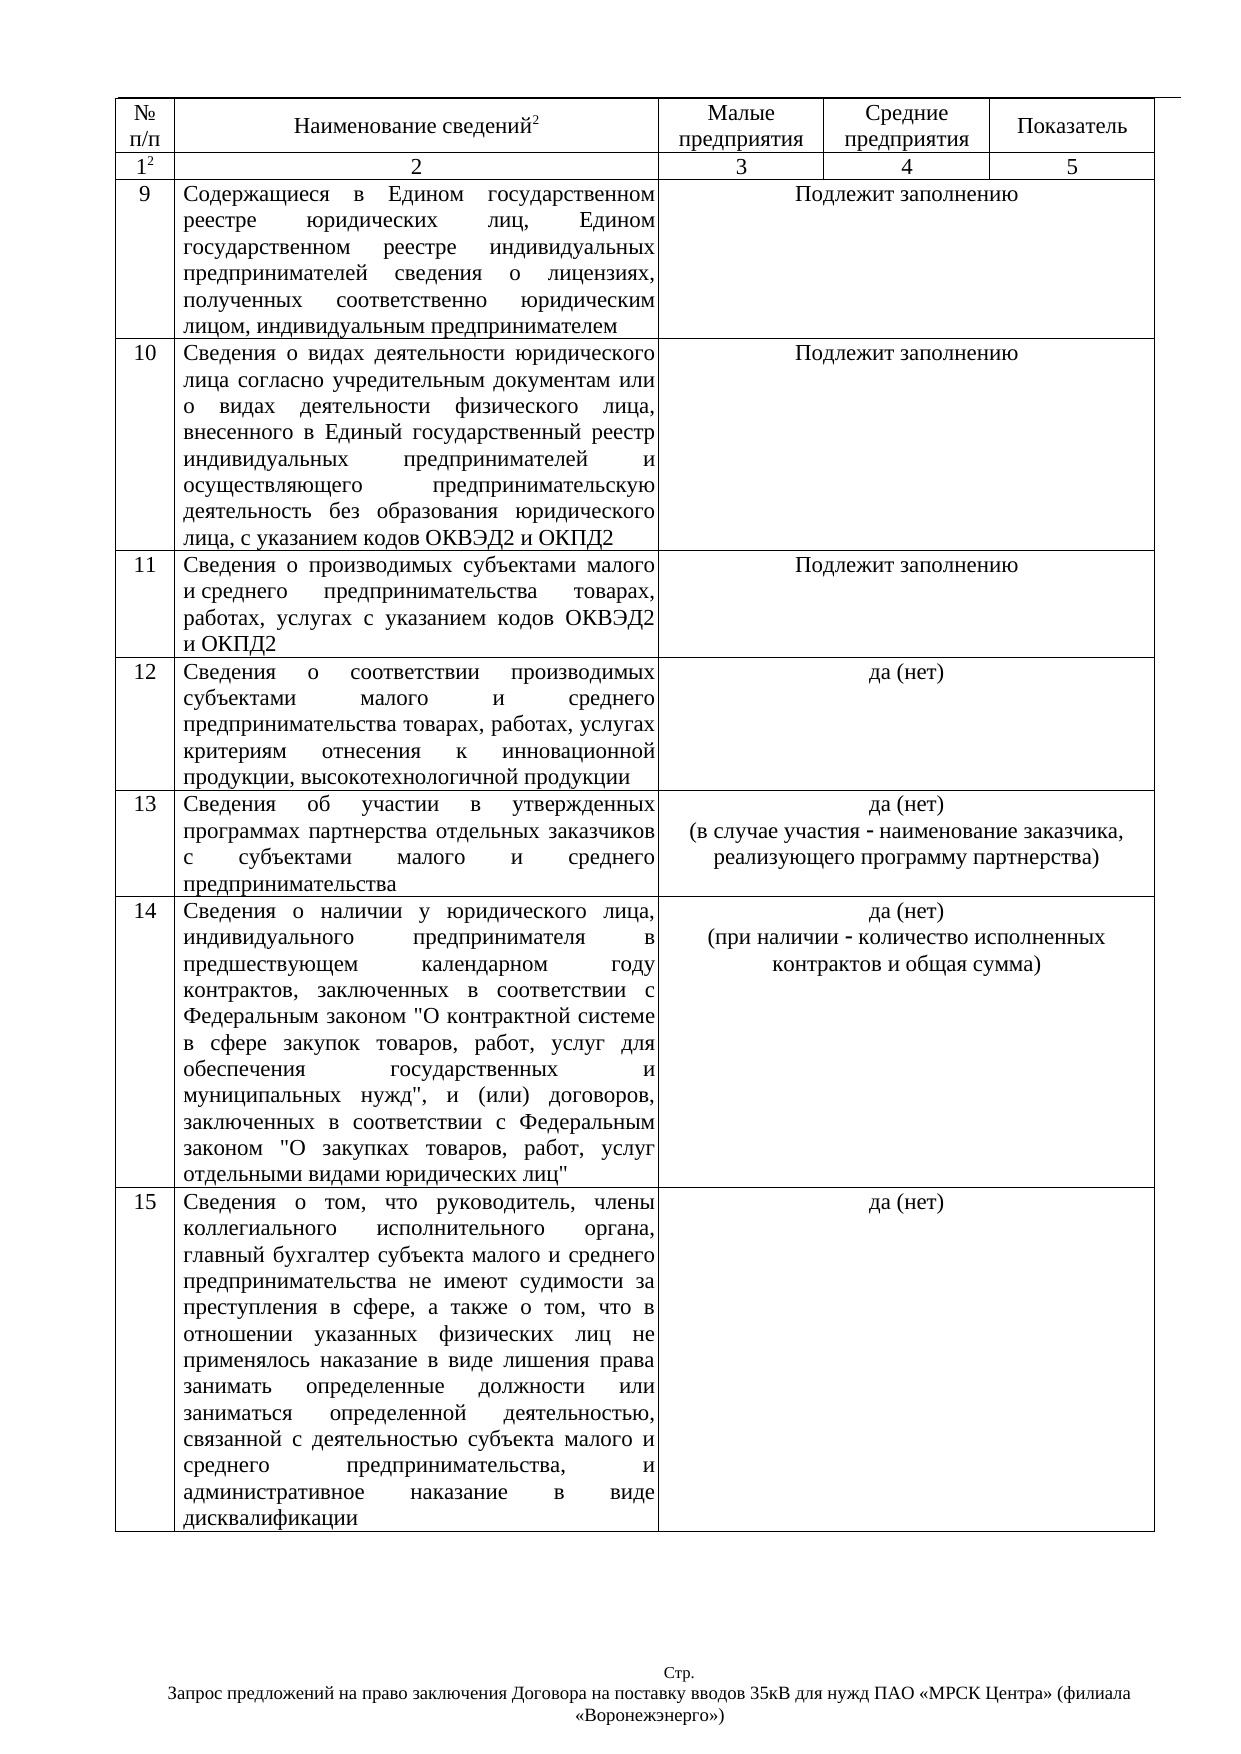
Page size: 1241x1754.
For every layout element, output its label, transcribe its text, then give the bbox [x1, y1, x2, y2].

table_cell Сведения о соответствии производимых субъектами малого и среднего предпринимательства товарах, работах, услугах критериям отнесения к инновационной продукции, высокотехнологичной продукции [175, 658, 658, 789]
table_cell Подлежит заполнению [659, 551, 1154, 657]
table_cell 10 [116, 339, 174, 550]
table_header Средние предприятия [824, 99, 989, 152]
table_cell да (нет) [659, 1188, 1154, 1531]
table_header Малые предприятия [659, 99, 823, 152]
table_cell 12 [116, 658, 174, 789]
table_cell 5 [990, 153, 1154, 179]
table_cell 11 [116, 551, 174, 657]
table_cell Подлежит заполнению [659, 339, 1154, 550]
table_cell Сведения о том, что руководитель, члены коллегиального исполнительного органа, главный бухгалтер субъекта малого и среднего предпринимательства не имеют судимости за преступления в сфере, а также о том, что в отношении указанных физических лиц не применялось наказание в виде лишения права занимать определенные должности или заниматься определенной деятельностью, связанной с деятельностью субъекта малого и среднего предпринимательства, и административное наказание в виде дисквалификации [175, 1188, 658, 1531]
table_cell Сведения об участии в утвержденных программах партнерства отдельных заказчиков с субъектами малого и среднего предпринимательства [175, 791, 658, 896]
table_cell 2 [175, 153, 658, 179]
table_cell 12 [116, 153, 174, 179]
table_cell 4 [824, 153, 989, 179]
table_cell 15 [116, 1188, 174, 1531]
table_header № п/п [116, 99, 174, 152]
table_cell Подлежит заполнению [659, 180, 1154, 338]
table_cell Сведения о производимых субъектами малого и среднего предпринимательства товарах, работах, услугах с указанием кодов ОКВЭД2 и ОКПД2 [175, 551, 658, 657]
table_cell да (нет) (при наличии количество исполненных контрактов и общая сумма) [659, 897, 1154, 1187]
table_header Показатель [990, 99, 1154, 152]
table_cell да (нет) [659, 658, 1154, 789]
table_cell 14 [116, 897, 174, 1187]
table_cell 3 [659, 153, 823, 179]
table_cell Содержащиеся в Едином государственном реестре юридических лиц, Едином государственном реестре индивидуальных предпринимателей сведения о лицензиях, полученных соответственно юридическим лицом, индивидуальным предпринимателем [175, 180, 658, 338]
table_cell 13 [116, 791, 174, 896]
table_header Наименование сведений2 [175, 99, 658, 152]
table_cell Сведения о наличии у юридического лица, индивидуального предпринимателя в предшествующем календарном году контрактов, заключенных в соответствии с Федеральным законом "О контрактной системе в сфере закупок товаров, работ, услуг для обеспечения государственных и муниципальных нужд", и (или) договоров, заключенных в соответствии с Федеральным законом "О закупках товаров, работ, услуг отдельными видами юридических лиц" [175, 897, 658, 1187]
table_cell Сведения о видах деятельности юридического лица согласно учредительным документам или о видах деятельности физического лица, внесенного в Единый государственный реестр индивидуальных предпринимателей и осуществляющего предпринимательскую деятельность без образования юридического лица, с указанием кодов ОКВЭД2 и ОКПД2 [175, 339, 658, 550]
table_cell да (нет) (в случае участия наименование заказчика, реализующего программу партнерства) [659, 791, 1154, 896]
table_cell 9 [116, 180, 174, 338]
